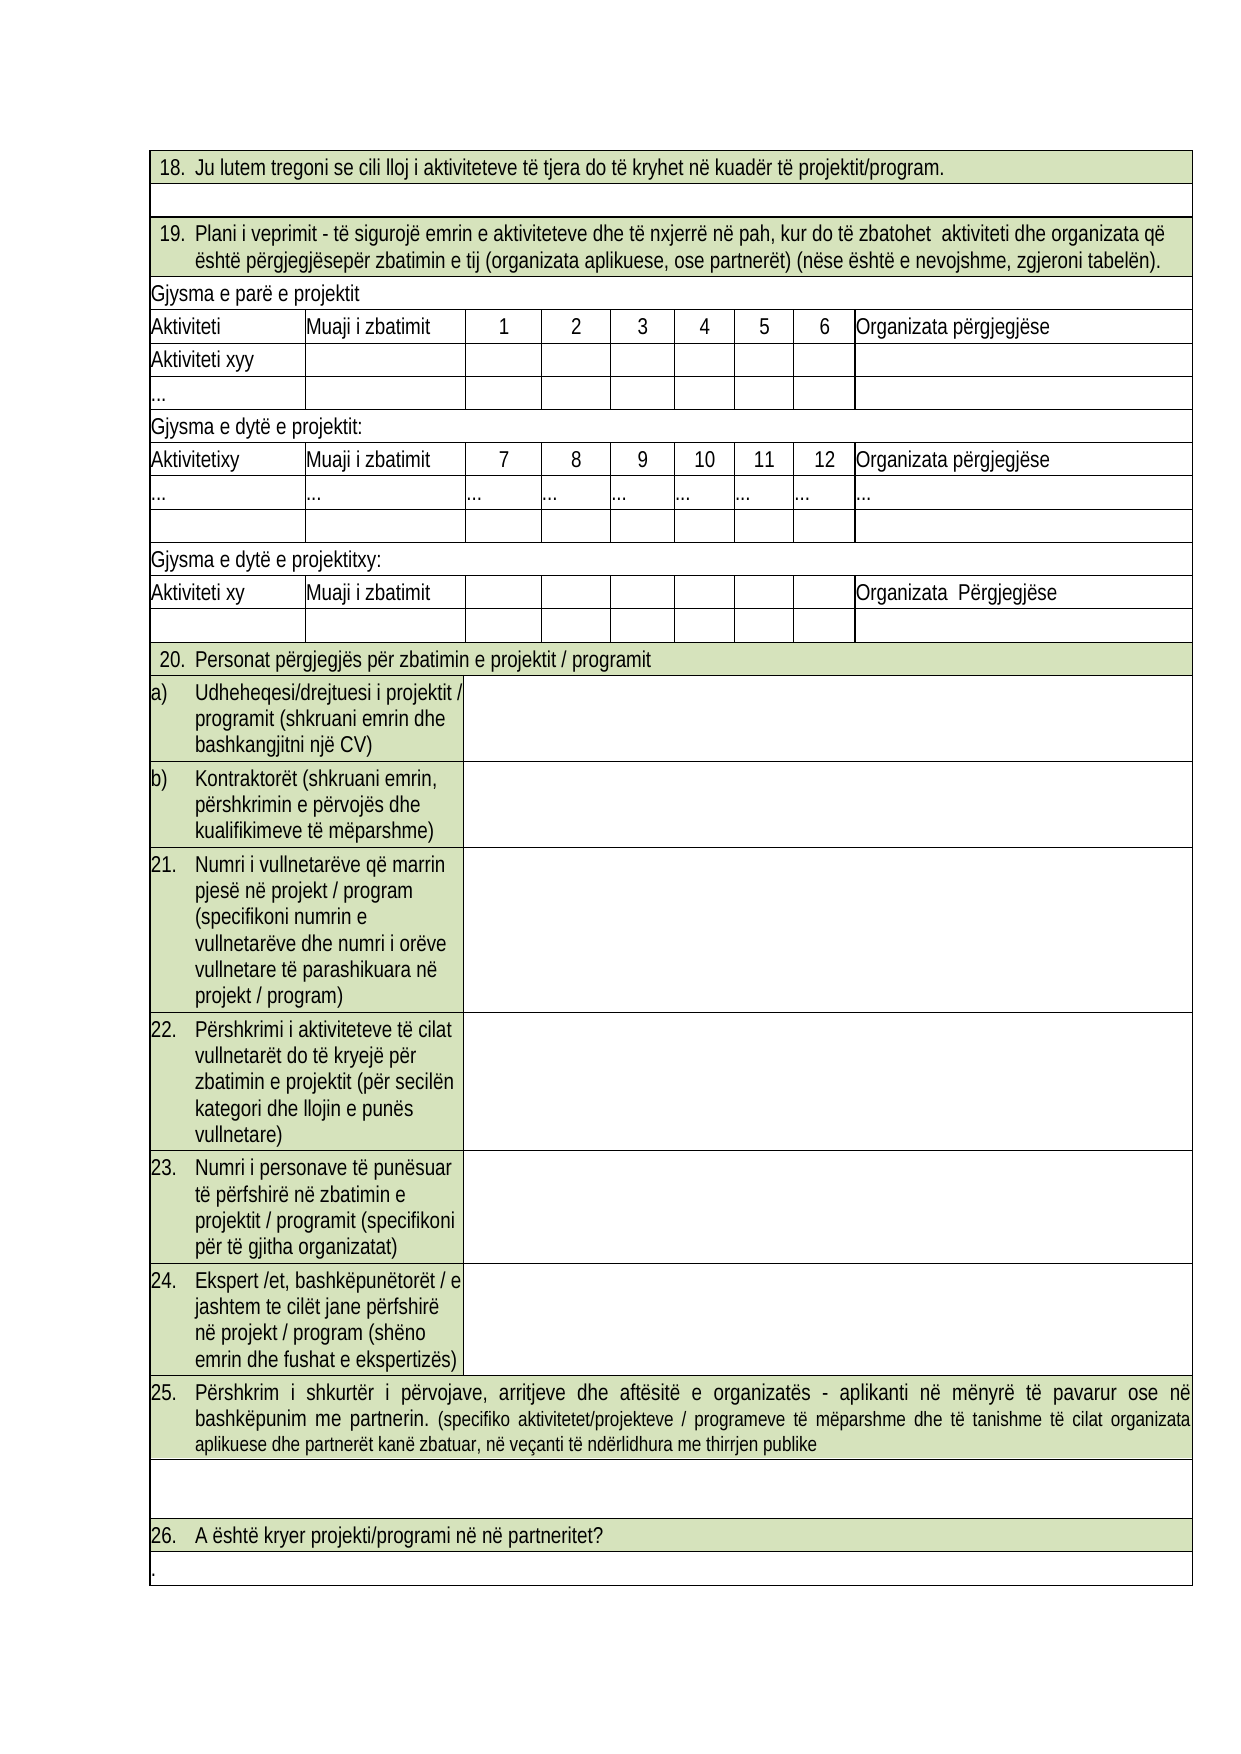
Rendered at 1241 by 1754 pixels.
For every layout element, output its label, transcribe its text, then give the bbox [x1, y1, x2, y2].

table_cell [542, 510, 610, 542]
table_cell Muaji i zbatimit [306, 576, 465, 608]
table_cell ... [735, 476, 793, 509]
table_cell [735, 377, 793, 409]
table_cell A është kryer projekti/programi në në partneritet? [194, 1519, 1192, 1551]
table_cell Aktivitetixy [151, 443, 305, 475]
table_cell Përshkrimi i aktiviteteve të cilat vullnetarët do të kryejë për zbatimin e projektit (për secilën kategori dhe llojin e punës vullnetare) [194, 1013, 463, 1150]
table_cell [611, 576, 674, 608]
table_cell [735, 510, 793, 542]
table_cell 3 [611, 310, 674, 342]
table_cell [466, 576, 541, 608]
table_cell 11 [735, 443, 793, 475]
table_cell Aktiviteti xyy [151, 344, 305, 376]
table_cell 20. [151, 643, 194, 675]
table_cell [542, 609, 610, 642]
table_cell [466, 609, 541, 642]
table_cell ... [151, 377, 305, 409]
table_cell 18. [151, 151, 194, 183]
table_cell [466, 344, 541, 376]
table_cell [735, 576, 793, 608]
table_cell Organizata përgjegjëse [856, 310, 1192, 342]
table_cell [464, 1264, 1192, 1375]
table_cell [151, 609, 305, 642]
table_cell [794, 576, 854, 608]
table_cell ... [306, 476, 465, 509]
table_cell [464, 762, 1192, 847]
table_cell 19. [151, 218, 194, 276]
table_cell [464, 676, 1192, 761]
table_cell [611, 377, 674, 409]
table_cell ... [151, 476, 305, 509]
table_cell Organizata Përgjegjëse [856, 576, 1192, 608]
table_cell [306, 344, 465, 376]
table_cell 7 [466, 443, 541, 475]
table_cell [464, 1013, 1192, 1150]
table_cell 12 [794, 443, 854, 475]
table_cell [542, 344, 610, 376]
table_cell [675, 576, 734, 608]
table_cell [464, 1151, 1192, 1263]
table_cell 9 [611, 443, 674, 475]
table_cell [466, 510, 541, 542]
table_cell 1 [466, 310, 541, 342]
table_cell 5 [735, 310, 793, 342]
table_cell [542, 377, 610, 409]
table_cell ... [794, 476, 854, 509]
table_cell Numri i personave të punësuar të përfshirë në zbatimin e projektit / programit (specifikoni për të gjitha organizatat) [194, 1151, 463, 1263]
table_cell [151, 184, 1192, 216]
table_cell Gjysma e dytë e projektit: [151, 410, 1192, 442]
table_cell Muaji i zbatimit [306, 443, 465, 475]
table_cell 22. [151, 1013, 194, 1150]
table_cell [856, 344, 1192, 376]
table_cell [856, 510, 1192, 542]
table_cell Ekspert /et, bashkëpunëtorët / e jashtem te cilët jane përfshirë në projekt / program (shëno emrin dhe fushat e ekspertizës) [194, 1264, 463, 1375]
table_cell [794, 510, 854, 542]
table_cell [306, 510, 465, 542]
table_cell Aktiviteti [151, 310, 305, 342]
table_cell [611, 344, 674, 376]
table_cell 26. [151, 1519, 194, 1551]
table_cell [542, 576, 610, 608]
table_cell [675, 377, 734, 409]
table_cell Gjysma e dytë e projektitxy: [151, 543, 1192, 575]
table_cell [466, 377, 541, 409]
table_cell ... [466, 476, 541, 509]
table_cell b) [151, 762, 194, 847]
table_cell 25. [151, 1376, 194, 1458]
table_cell [306, 377, 465, 409]
table_cell [675, 510, 734, 542]
table_cell 8 [542, 443, 610, 475]
table_cell 24. [151, 1264, 194, 1375]
table_cell 10 [675, 443, 734, 475]
table_cell 4 [675, 310, 734, 342]
table_cell [151, 510, 305, 542]
table_cell Muaji i zbatimit [306, 310, 465, 342]
table_cell Numri i vullnetarëve që marrin pjesë në projekt / program (specifikoni numrin e vullnetarëve dhe numri i orëve vullnetare të parashikuara në projekt / program) [194, 848, 463, 1012]
table_cell . [151, 1552, 1192, 1584]
table_cell Kontraktorët (shkruani emrin, përshkrimin e përvojës dhe kualifikimeve të mëparshme) [194, 762, 463, 847]
table_cell [675, 609, 734, 642]
table_cell [611, 510, 674, 542]
table_cell [856, 609, 1192, 642]
table_cell 6 [794, 310, 854, 342]
table_cell ... [542, 476, 610, 509]
table_cell Përshkrim i shkurtër i përvojave, arritjeve dhe aftësitë e organizatës - aplikanti në mënyrë të pavarur ose në bashkëpunim me partnerin. (specifiko aktivitetet/projekteve / programeve të mëparshme dhe të tanishme të cilat organizata aplikuese dhe partnerët kanë zbatuar, në veçanti të ndërlidhura me thirrjen publike [194, 1376, 1192, 1458]
table_cell ... [675, 476, 734, 509]
table_cell 23. [151, 1151, 194, 1263]
table_cell [794, 609, 854, 642]
table_cell Ju lutem tregoni se cili lloj i aktiviteteve të tjera do të kryhet në kuadër të projektit/program. [194, 151, 1192, 183]
table_cell Udheheqesi/drejtuesi i projektit / programit (shkruani emrin dhe bashkangjitni një CV) [194, 676, 463, 761]
table_cell [794, 344, 854, 376]
table_cell Personat përgjegjës për zbatimin e projektit / programit [194, 643, 1192, 675]
table_cell Organizata përgjegjëse [856, 443, 1192, 475]
table_cell a) [151, 676, 194, 761]
table_cell [151, 1460, 1192, 1518]
table_cell ... [856, 476, 1192, 509]
table_cell [735, 344, 793, 376]
table_cell [464, 848, 1192, 1012]
table_cell 21. [151, 848, 194, 1012]
table_cell [794, 377, 854, 409]
table_cell [611, 609, 674, 642]
table_cell 2 [542, 310, 610, 342]
table_cell ... [611, 476, 674, 509]
table_cell [675, 344, 734, 376]
table_cell [306, 609, 465, 642]
table_cell [856, 377, 1192, 409]
table_cell Aktiviteti xy [151, 576, 305, 608]
table_cell Plani i veprimit - të sigurojë emrin e aktiviteteve dhe të nxjerrë në pah, kur do të zbatohet aktiviteti dhe organizata që është përgjegjësepër zbatimin e tij (organizata aplikuese, ose partnerët) (nëse është e nevojshme, zgjeroni tabelën). [194, 218, 1192, 276]
table_cell Gjysma e parë e projektit [151, 277, 1192, 309]
table_cell [735, 609, 793, 642]
